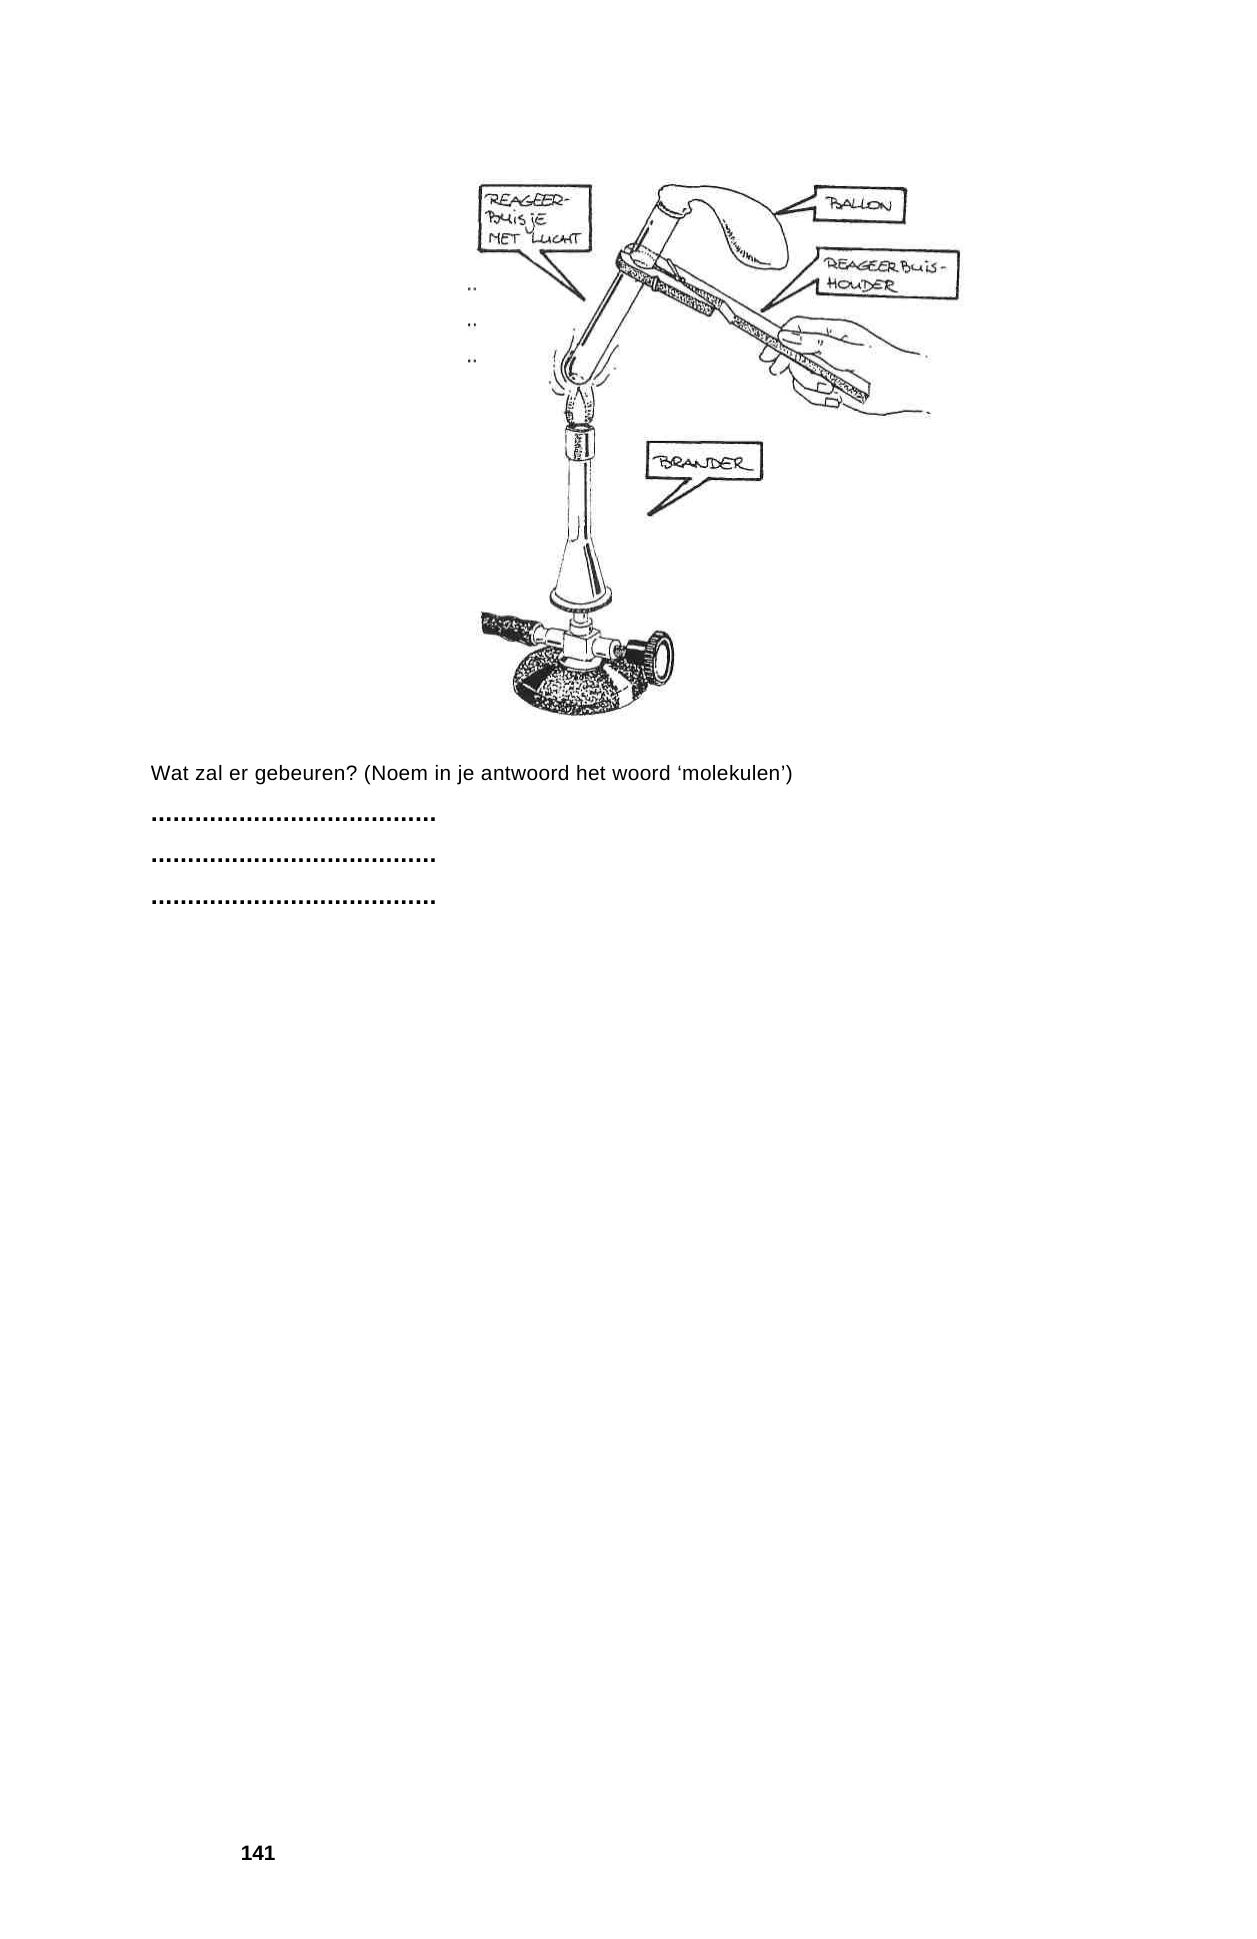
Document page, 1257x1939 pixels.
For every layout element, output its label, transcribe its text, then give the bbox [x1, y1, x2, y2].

picture [468, 170, 979, 759]
text Wat zal er gebeuren? (Noem in je antwoord het woord ‘molekulen’) [151, 150, 873, 786]
text ....................................... [151, 798, 873, 827]
text ....................................... [151, 839, 873, 868]
text ....................................... [151, 881, 873, 909]
